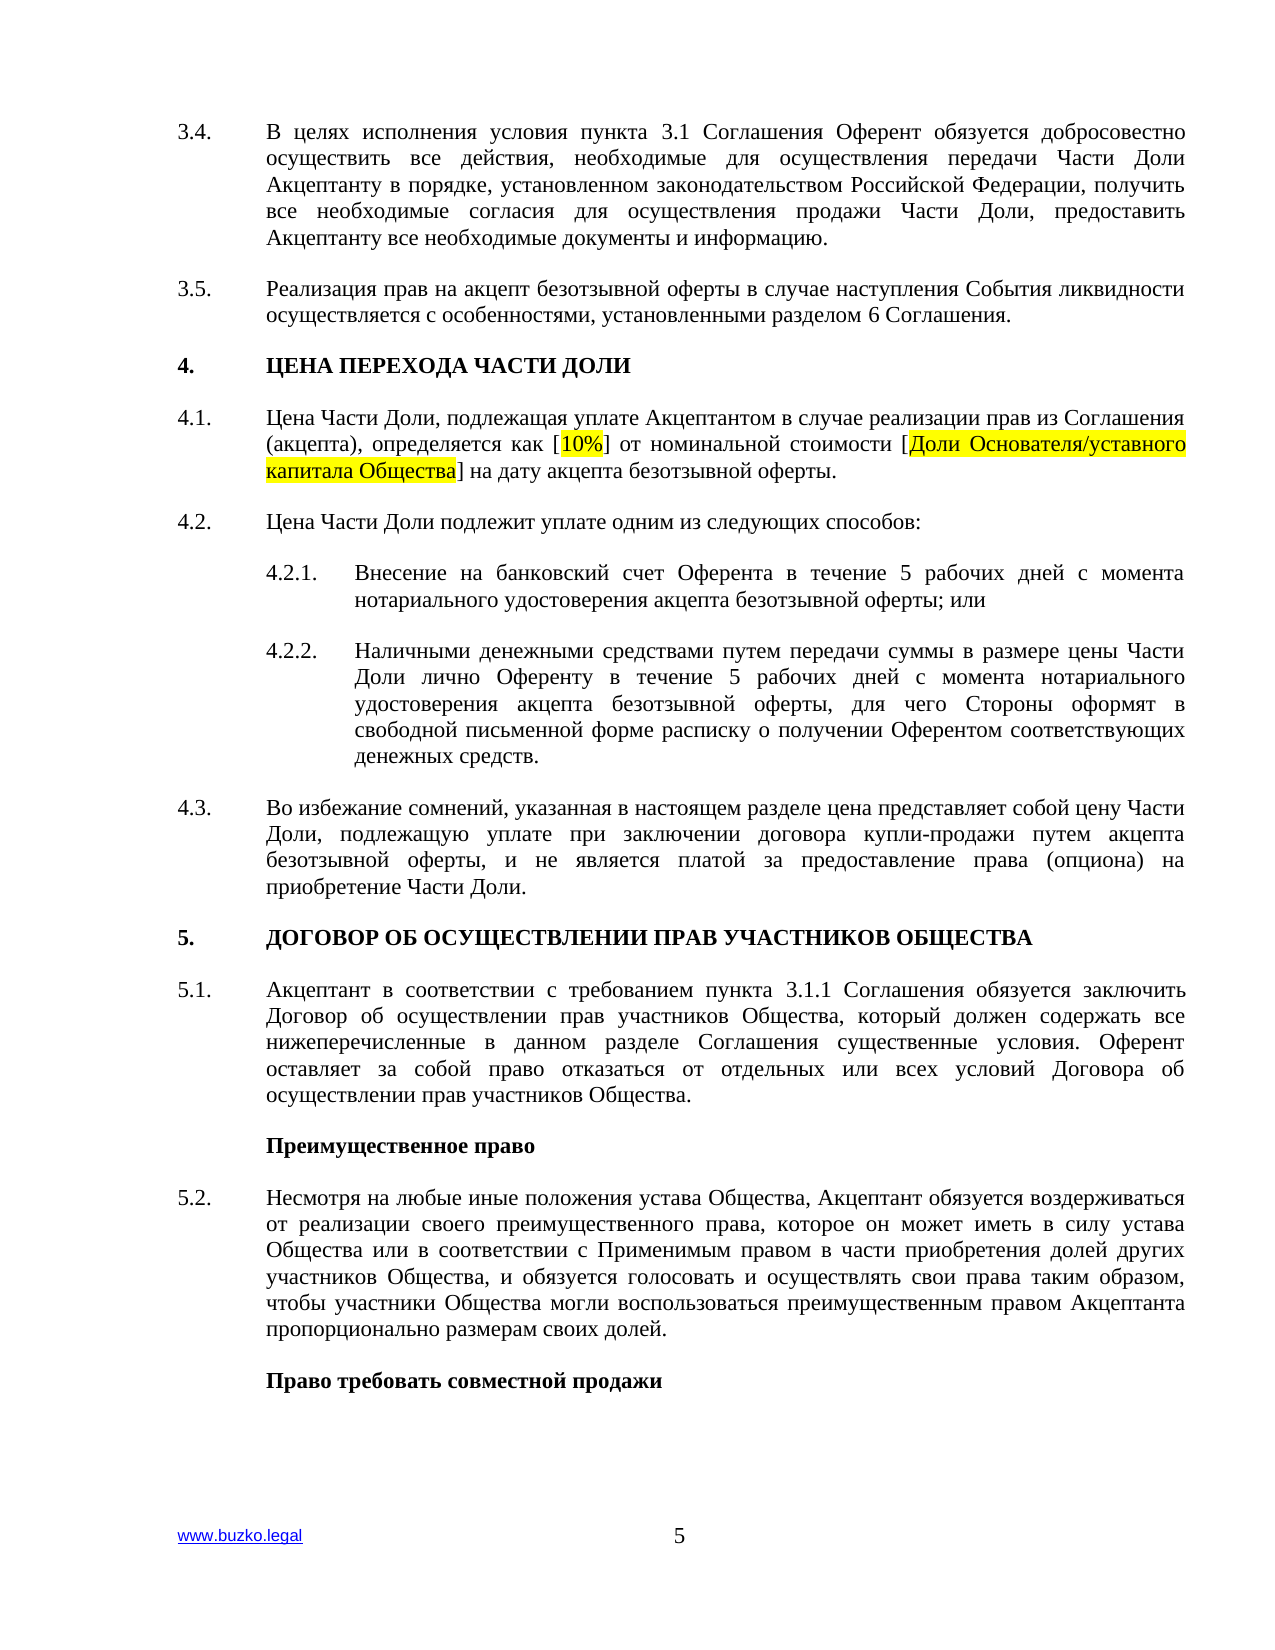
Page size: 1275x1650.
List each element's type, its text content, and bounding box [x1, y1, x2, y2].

subtitle Во избежание сомнений, указанная в настоящем разделе цена представляет собой цену Части Доли, подлежащую уплате при заключении договора купли-продажи путем акцепта безотзывной оферты, и не является платой за предоставление права (опциона) на приобретение Части Доли. [177, 794, 1186, 899]
subtitle Наличными денежными средствами путем передачи суммы в размере цены Части Доли лично Оференту в течение 5 рабочих дней с момента нотариального удостоверения акцепта безотзывной оферты, для чего Стороны оформят в свободной письменной форме расписку о получении Оферентом соответствующих денежных средств. [266, 637, 1186, 769]
subtitle Цена Части Доли, подлежащая уплате Акцептантом в случае реализации прав из Соглашения (акцепта), определяется как [10%] от номинальной стоимости [Доли Основателя/уставного капитала Общества] на дату акцепта безотзывной оферты. [177, 404, 1186, 483]
subtitle Несмотря на любые иные положения устава Общества, Акцептант обязуется воздерживаться от реализации своего преимущественного права, которое он может иметь в силу устава Общества или в соответствии с Применимым правом в части приобретения долей других участников Общества, и обязуется голосовать и осуществлять свои права таким образом, чтобы участники Общества могли воспользоваться преимущественным правом Акцептанта пропорционально размерам своих долей. [177, 1184, 1186, 1342]
subtitle Право требовать совместной продажи [266, 1367, 1186, 1393]
subtitle Цена Части Доли подлежит уплате одним из следующих способов: [177, 508, 1186, 534]
subtitle В целях исполнения условия пункта 3.1 Соглашения Оферент обязуется добросовестно осуществить все действия, необходимые для осуществления передачи Части Доли Акцептанту в порядке, установленном законодательством Российской Федерации, получить все необходимые согласия для осуществления продажи Части Доли, предоставить Акцептанту все необходимые документы и информацию. [177, 118, 1186, 250]
subtitle Внесение на банковский счет Оферента в течение 5 рабочих дней с момента нотариального удостоверения акцепта безотзывной оферты; или [266, 559, 1186, 612]
subtitle Реализация прав на акцепт безотзывной оферты в случае наступления События ликвидности осуществляется с особенностями, установленными разделом 6 Соглашения. [177, 275, 1186, 328]
subtitle ЦЕНА ПЕРЕХОДА ЧАСТИ ДОЛИ [177, 353, 1186, 379]
subtitle Преимущественное право [266, 1132, 1186, 1159]
subtitle ДОГОВОР ОБ ОСУЩЕСТВЛЕНИИ ПРАВ УЧАСТНИКОВ ОБЩЕСТВА [177, 924, 1186, 951]
subtitle Акцептант в соответствии с требованием пункта 3.1.1 Соглашения обязуется заключить Договор об осуществлении прав участников Общества, который должен содержать все нижеперечисленные в данном разделе Соглашения существенные условия. Оферент оставляет за собой право отказаться от отдельных или всех условий Договора об осуществлении прав участников Общества. [177, 976, 1186, 1107]
